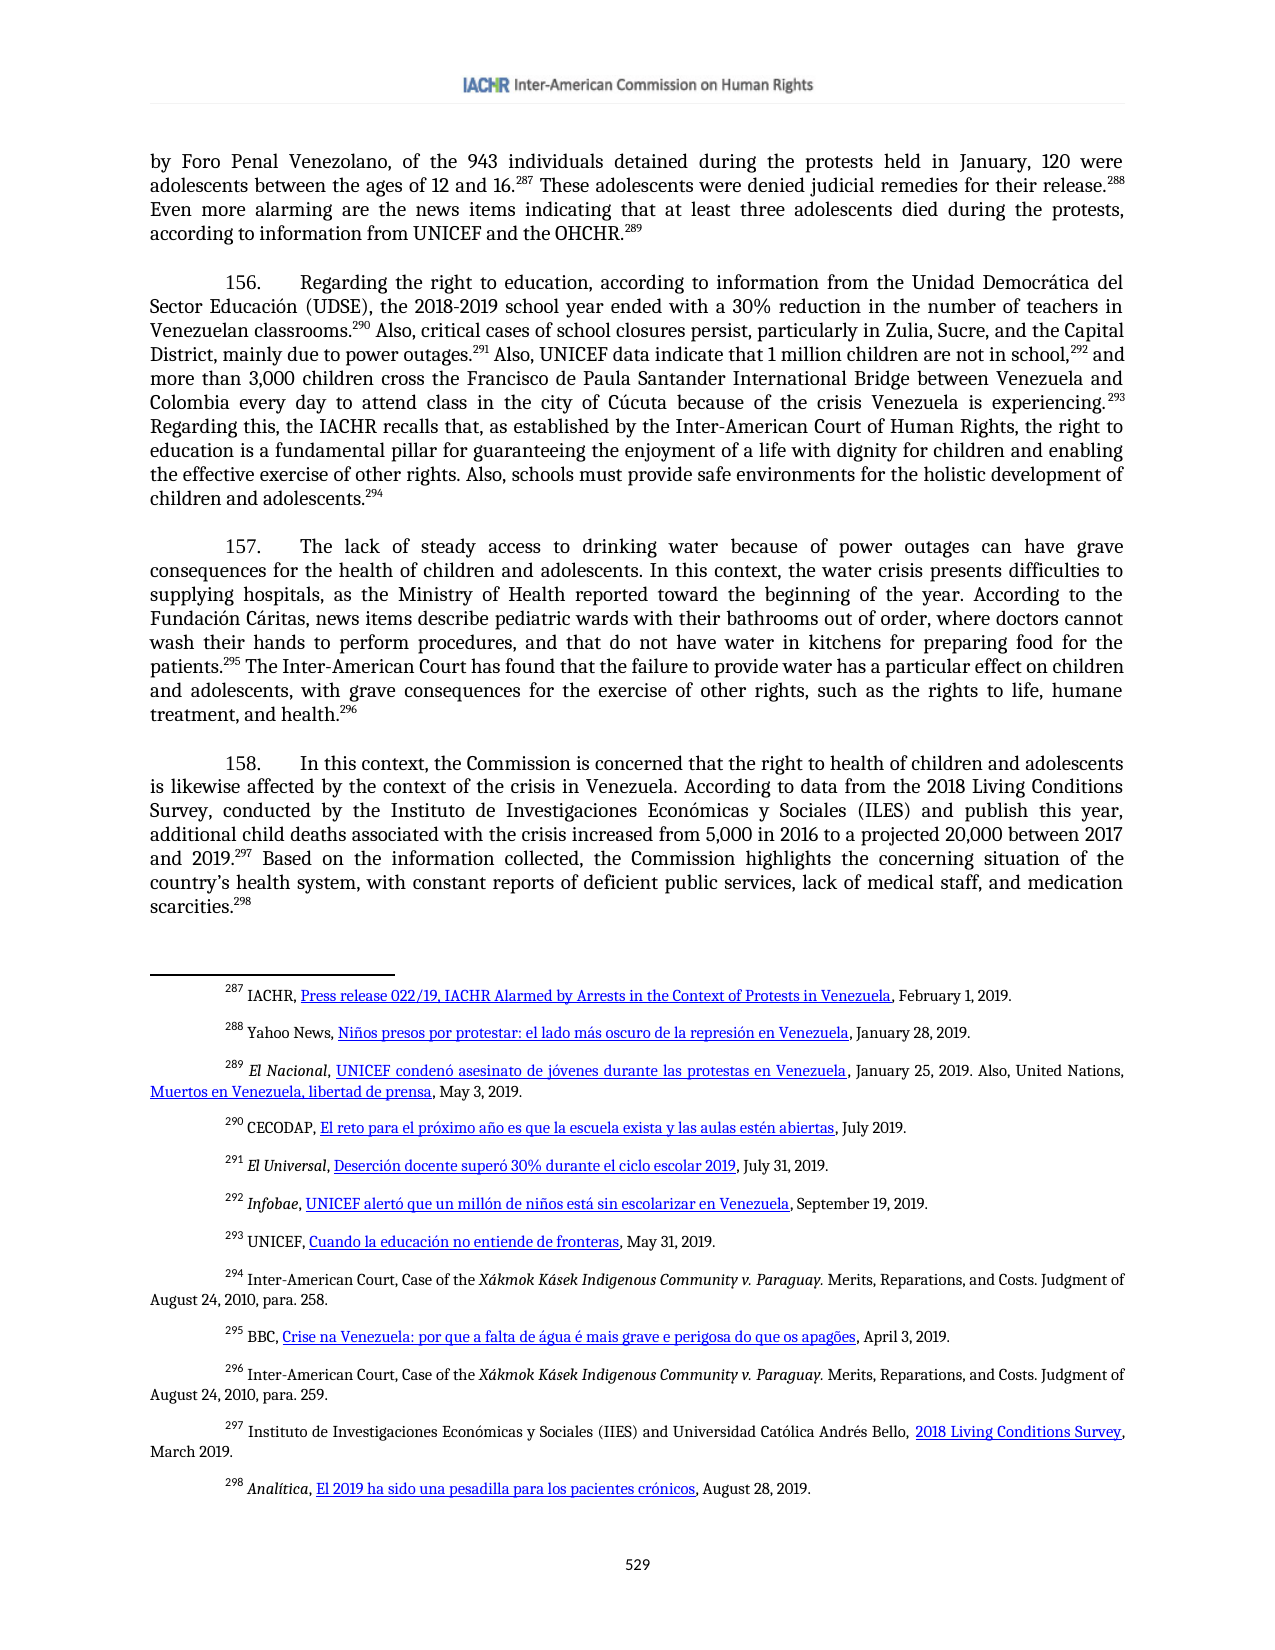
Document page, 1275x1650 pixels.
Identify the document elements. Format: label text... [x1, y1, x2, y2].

picture [451, 75, 824, 95]
list Regarding the right to education, according to information from the Unidad Democrática del Sector Educación (UDSE), the 2018-2019 school year ended with a 30% reduction in the number of teachers in Venezuelan classrooms. Also, critical cases of school closures persist, particularly in Zulia, Sucre, and the Capital District, mainly due to power outages. Also, UNICEF data indicate that 1 million children are not in school, and more than 3,000 children cross the Francisco de Paula Santander International Bridge between Venezuela and Colombia every day to attend class in the city of Cúcuta because of the crisis Venezuela is experiencing. Regarding this, the IACHR recalls that, as established by the Inter-American Court of Human Rights, the right to education is a fundamental pillar for guaranteeing the enjoyment of a life with dignity for children and enabling the effective exercise of other rights. Also, schools must provide safe environments for the holistic development of children and adolescents. [150, 270, 1125, 510]
list The lack of steady access to drinking water because of power outages can have grave consequences for the health of children and adolescents. In this context, the water crisis presents difficulties to supplying hospitals, as the Ministry of Health reported toward the beginning of the year. According to the Fundación Cáritas, news items describe pediatric wards with their bathrooms out of order, where doctors cannot wash their hands to perform procedures, and that do not have water in kitchens for preparing food for the patients. The Inter-American Court has found that the failure to provide water has a particular effect on children and adolescents, with grave consequences for the exercise of other rights, such as the rights to life, humane treatment, and health. [150, 534, 1125, 726]
list Additionally, the lethal violence not only affects children and adolescents’ right to life, but also the right to family life with the loss of adult role models. In this regard, the Victims Monitor project—an initiative launched by digital media site Runrun.es and the organization Caracas Mi Convive—found that between January and August 2019, 442 children and adolescents were orphaned in the Caracas Metropolitan area following the murder of 501 individuals in acts of violence. In connection with this, one of the main concerns of the IACHR is a lack of protection for children and adolescents during protests in the country. According to the figures published by Foro Penal Venezolano, of the 943 individuals detained during the protests held in January, 120 were adolescents between the ages of 12 and 16. These adolescents were denied judicial remedies for their release. Even more alarming are the news items indicating that at least three adolescents died during the protests, according to information from UNICEF and the OHCHR. [150, 150, 1125, 246]
list In this context, the Commission is concerned that the right to health of children and adolescents is likewise affected by the context of the crisis in Venezuela. According to data from the 2018 Living Conditions Survey, conducted by the Instituto de Investigaciones Económicas y Sociales (ILES) and publish this year, additional child deaths associated with the crisis increased from 5,000 in 2016 to a projected 20,000 between 2017 and 2019. Based on the information collected, the Commission highlights the concerning situation of the country’s health system, with constant reports of deficient public services, lack of medical staff, and medication scarcities. [150, 750, 1125, 919]
